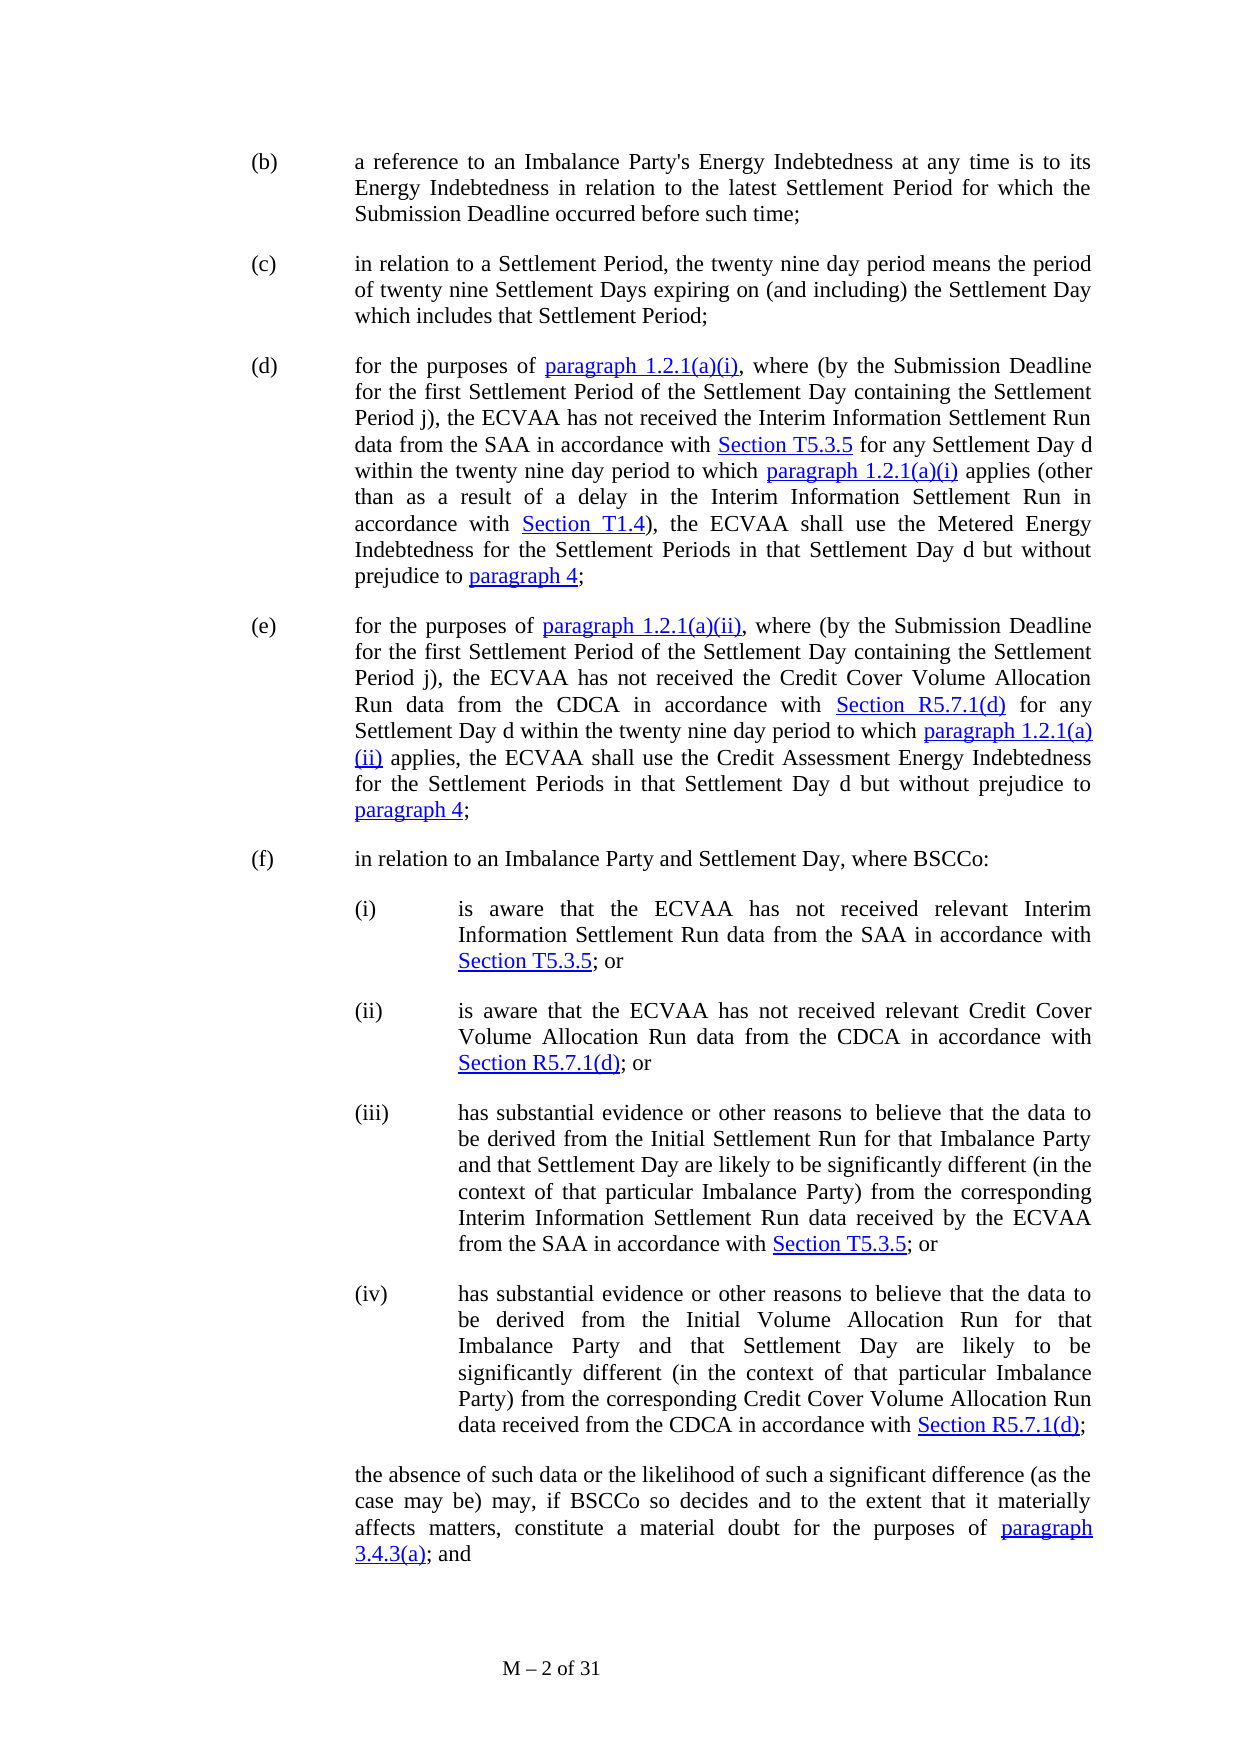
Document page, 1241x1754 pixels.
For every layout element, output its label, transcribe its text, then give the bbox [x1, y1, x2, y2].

text (f) in relation to an Imbalance Party and Settlement Day, where BSCCo: [251, 846, 1092, 872]
text (iii) has substantial evidence or other reasons to believe that the data to be derived from the Initial Settlement Run for that Imbalance Party and that Settlement Day are likely to be significantly different (in the context of that particular Imbalance Party) from the corresponding Interim Information Settlement Run data received by the ECVAA from the SAA in accordance with Section T5.3.5; or [354, 1099, 1092, 1257]
text (ii) is aware that the ECVAA has not received relevant Credit Cover Volume Allocation Run data from the CDCA in accordance with Section R5.7.1(d); or [354, 997, 1092, 1076]
text (d) for the purposes of paragraph 1.2.1(a)(i), where (by the Submission Deadline for the first Settlement Period of the Settlement Day containing the Settlement Period j), the ECVAA has not received the Interim Information Settlement Run data from the SAA in accordance with Section T5.3.5 for any Settlement Day d within the twenty nine day period to which paragraph 1.2.1(a)(i) applies (other than as a result of a delay in the Interim Information Settlement Run in accordance with Section T1.4), the ECVAA shall use the Metered Energy Indebtedness for the Settlement Periods in that Settlement Day d but without prejudice to paragraph 4; [251, 352, 1092, 589]
text the absence of such data or the likelihood of such a significant difference (as the case may be) may, if BSCCo so decides and to the extent that it materially affects matters, constitute a material doubt for the purposes of paragraph 3.4.3(a); and [354, 1461, 1092, 1566]
text (i) is aware that the ECVAA has not received relevant Interim Information Settlement Run data from the SAA in accordance with Section T5.3.5; or [354, 895, 1092, 974]
text (c) in relation to a Settlement Period, the twenty nine day period means the period of twenty nine Settlement Days expiring on (and including) the Settlement Day which includes that Settlement Period; [251, 250, 1092, 329]
text (b) a reference to an Imbalance Party's Energy Indebtedness at any time is to its Energy Indebtedness in relation to the latest Settlement Period for which the Submission Deadline occurred before such time; [251, 148, 1092, 227]
text (iv) has substantial evidence or other reasons to believe that the data to be derived from the Initial Volume Allocation Run for that Imbalance Party and that Settlement Day are likely to be significantly different (in the context of that particular Imbalance Party) from the corresponding Credit Cover Volume Allocation Run data received from the CDCA in accordance with Section R5.7.1(d); [354, 1280, 1092, 1438]
text (e) for the purposes of paragraph 1.2.1(a)(ii), where (by the Submission Deadline for the first Settlement Period of the Settlement Day containing the Settlement Period j), the ECVAA has not received the Credit Cover Volume Allocation Run data from the CDCA in accordance with Section R5.7.1(d) for any Settlement Day d within the twenty nine day period to which paragraph 1.2.1(a)(ii) applies, the ECVAA shall use the Credit Assessment Energy Indebtedness for the Settlement Periods in that Settlement Day d but without prejudice to paragraph 4; [251, 612, 1092, 823]
